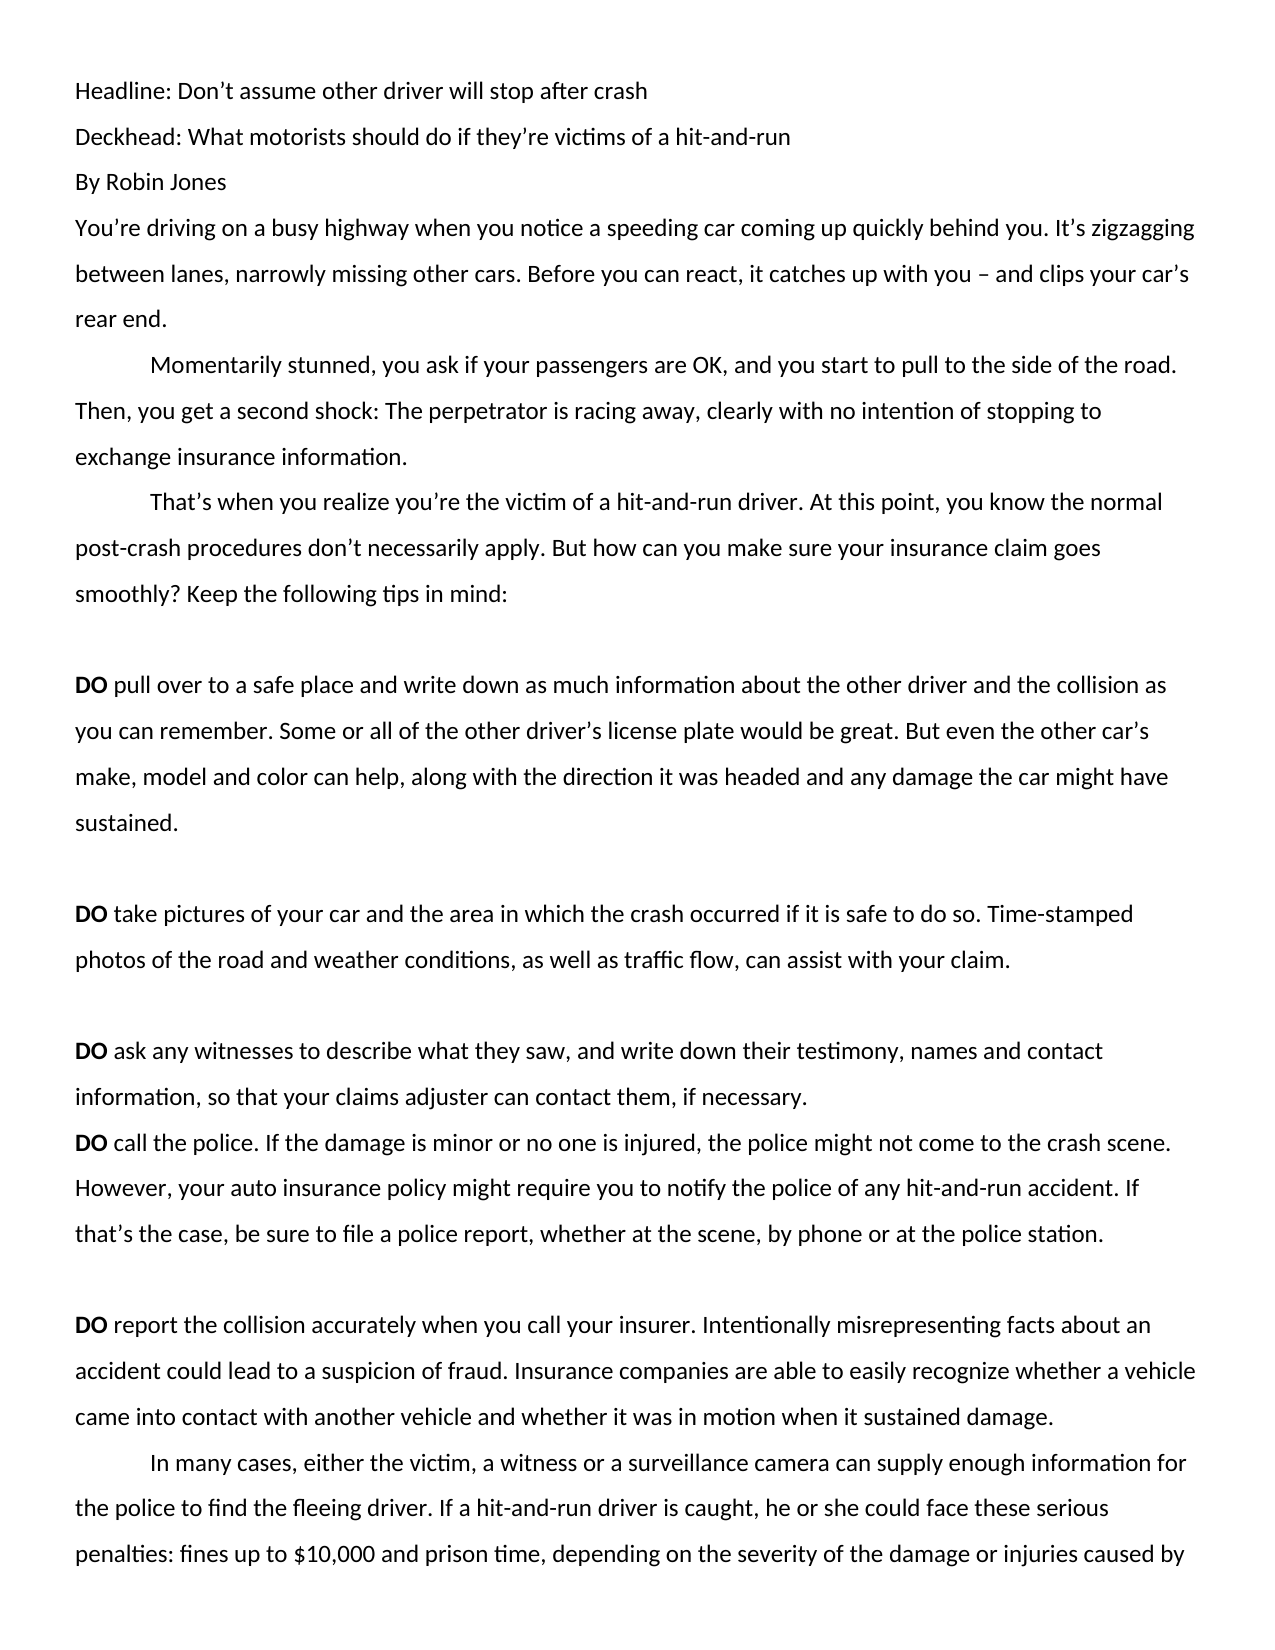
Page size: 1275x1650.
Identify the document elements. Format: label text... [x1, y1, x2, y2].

text DO take pictures of your car and the area in which the crash occurred if it is safe to do so. Time-stamped photos of the road and weather conditions, as well as traffic flow, can assist with your claim. [75, 898, 1200, 974]
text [75, 1447, 1200, 1569]
text DO ask any witnesses to describe what they saw, and write down their testimony, names and contact information, so that your claims adjuster can contact them, if necessary. [75, 1035, 1200, 1112]
text Momentarily stunned, you ask if your passengers are OK, and you start to pull to the side of the road. Then, you get a second shock: The perpetrator is racing away, clearly with no intention of stopping to exchange insurance information. [75, 349, 1200, 471]
text DO call the police. If the damage is minor or no one is injured, the police might not come to the crash scene. However, your auto insurance policy might require you to notify the police of any hit-and-run accident. If that’s the case, be sure to file a police report, whether at the scene, by phone or at the police station. [75, 1127, 1200, 1249]
text You’re driving on a busy highway when you notice a speeding car coming up quickly behind you. It’s zigzagging between lanes, narrowly missing other cars. Before you can react, it catches up with you – and clips your car’s rear end. [75, 212, 1200, 334]
text By Robin Jones [75, 166, 1200, 197]
text DO report the collision accurately when you call your insurer. Intentionally misrepresenting facts about an accident could lead to a suspicion of fraud. Insurance companies are able to easily recognize whether a vehicle came into contact with another vehicle and whether it was in motion when it sustained damage. [75, 1310, 1200, 1432]
text Headline: Don’t assume other driver will stop after crash [75, 75, 1200, 106]
text That’s when you realize you’re the victim of a hit-and-run driver. At this point, you know the normal post-crash procedures don’t necessarily apply. But how can you make sure your insurance claim goes smoothly? Keep the following tips in mind: [75, 487, 1200, 608]
text Deckhead: What motorists should do if they’re victims of a hit-and-run [75, 121, 1200, 151]
text DO pull over to a safe place and write down as much information about the other driver and the collision as you can remember. Some or all of the other driver’s license plate would be great. But even the other car’s make, model and color can help, along with the direction it was headed and any damage the car might have sustained. [75, 669, 1200, 837]
